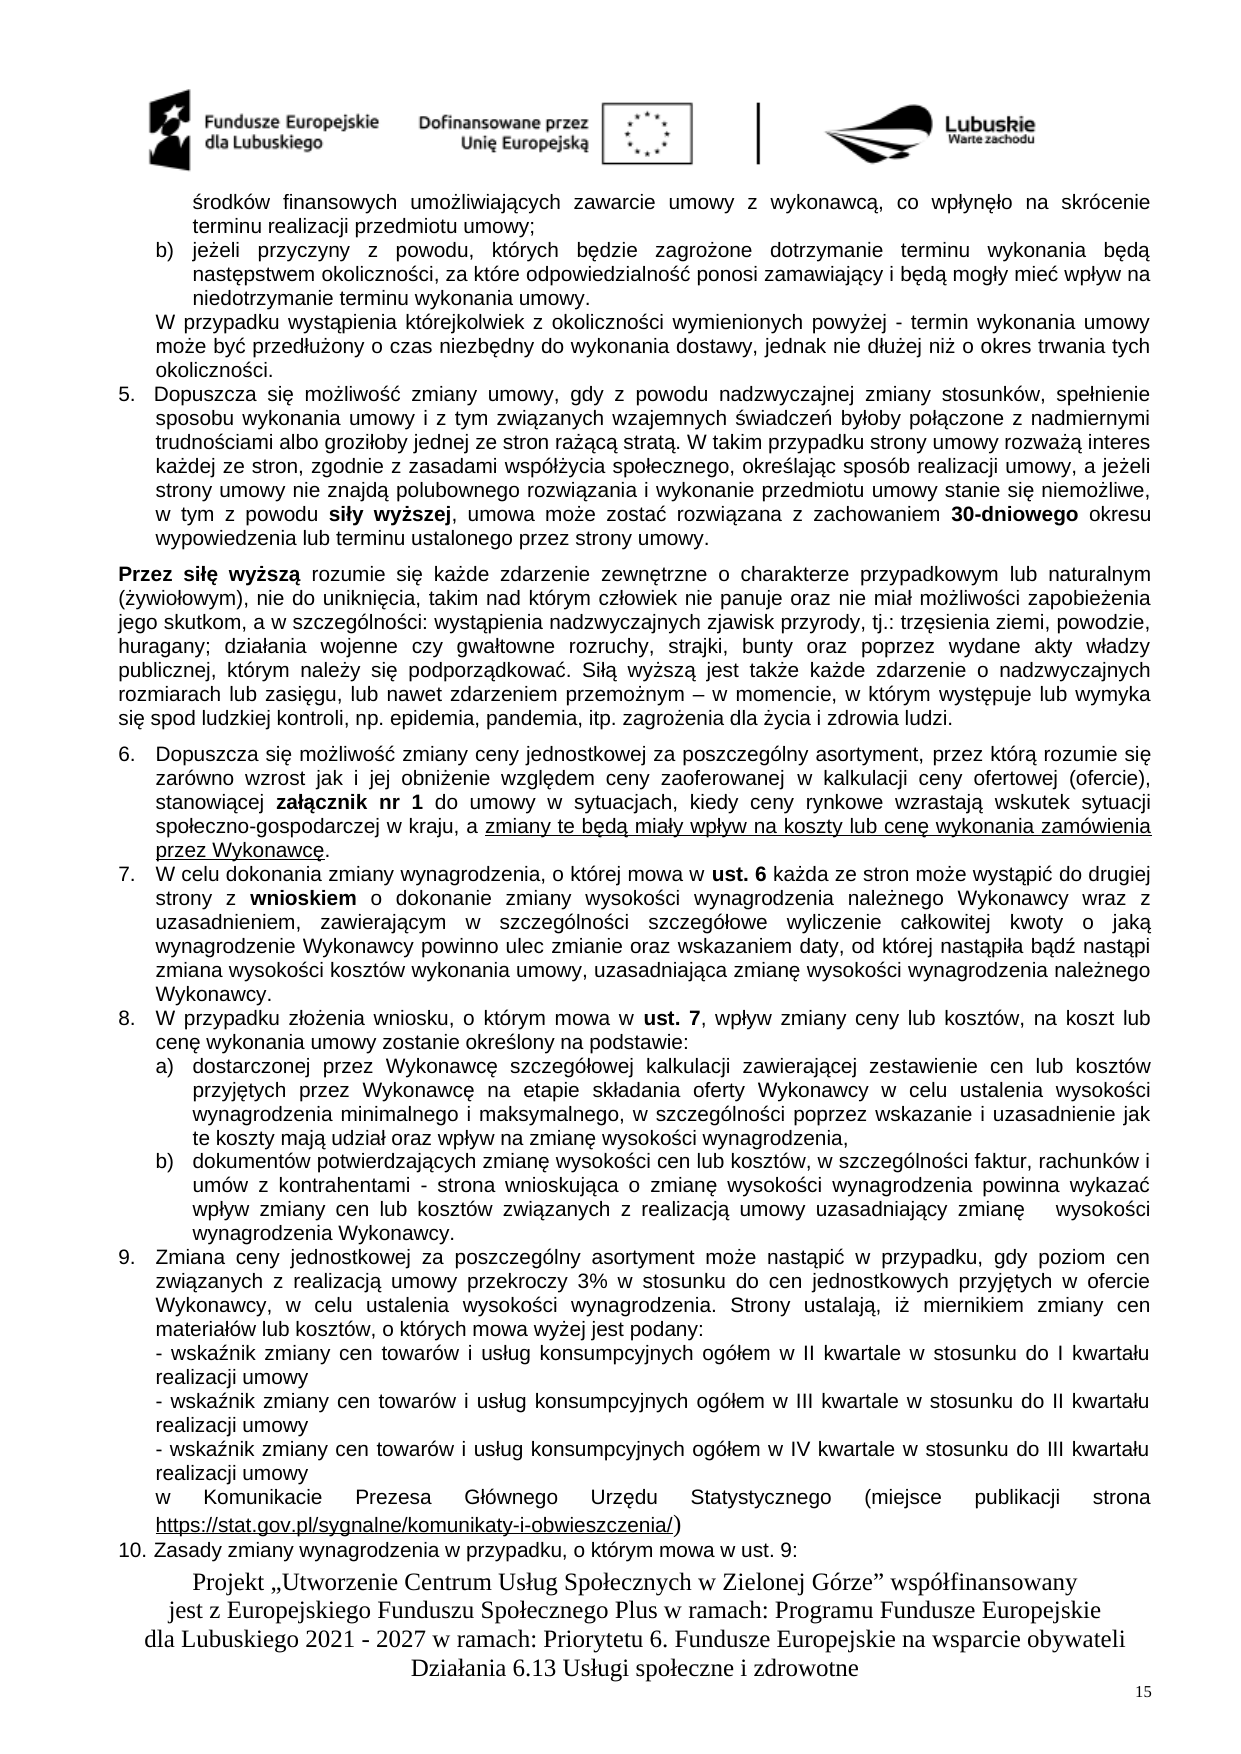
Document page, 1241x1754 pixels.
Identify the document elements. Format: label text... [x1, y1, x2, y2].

list Dopuszcza się możliwość zmiany umowy, gdy z powodu nadzwyczajnej zmiany stosunków, spełnienie sposobu wykonania umowy i z tym związanych wzajemnych świadczeń byłoby połączone z nadmiernymi trudnościami albo groziłoby jednej ze stron rażącą stratą. W takim przypadku strony umowy rozważą interes każdej ze stron, zgodnie z zasadami współżycia społecznego, określając sposób realizacji umowy, a jeżeli strony umowy nie znajdą polubownego rozwiązania i wykonanie przedmiotu umowy stanie się niemożliwe, w tym z powodu siły wyższej, umowa może zostać rozwiązana z zachowaniem 30-dniowego okresu wypowiedzenia lub terminu ustalonego przez strony umowy. [118, 382, 1152, 549]
list - wskaźnik zmiany cen towarów i usług konsumpcyjnych ogółem w II kwartale w stosunku do I kwartału realizacji umowy [155, 1341, 1152, 1389]
list W celu dokonania zmiany wynagrodzenia, o której mowa w ust. 6 każda ze stron może wystąpić do drugiej strony z wnioskiem o dokonanie zmiany wysokości wynagrodzenia należnego Wykonawcy wraz z uzasadnieniem, zawierającym w szczególności szczegółowe wyliczenie całkowitej kwoty o jaką wynagrodzenie Wykonawcy powinno ulec zmianie oraz wskazaniem daty, od której nastąpiła bądź nastąpi zmiana wysokości kosztów wykonania umowy, uzasadniająca zmianę wysokości wynagrodzenia należnego Wykonawcy. [118, 862, 1152, 1006]
list dokumentów potwierdzających zmianę wysokości cen lub kosztów, w szczególności faktur, rachunków i umów z kontrahentami - strona wnioskująca o zmianę wysokości wynagrodzenia powinna wykazać wpływ zmiany cen lub kosztów związanych z realizacją umowy uzasadniający zmianę wysokości wynagrodzenia Wykonawcy. [155, 1149, 1152, 1245]
list dostarczonej przez Wykonawcę szczegółowej kalkulacji zawierającej zestawienie cen lub kosztów przyjętych przez Wykonawcę na etapie składania oferty Wykonawcy w celu ustalenia wysokości wynagrodzenia minimalnego i maksymalnego, w szczególności poprzez wskazanie i uzasadnienie jak te koszty mają udział oraz wpływ na zmianę wysokości wynagrodzenia, [155, 1053, 1152, 1149]
picture [118, 73, 1064, 190]
list Dopuszcza się możliwość zmiany ceny jednostkowej za poszczególny asortyment, przez którą rozumie się zarówno wzrost jak i jej obniżenie względem ceny zaoferowanej w kalkulacji ceny ofertowej (ofercie), stanowiącej załącznik nr 1 do umowy w sytuacjach, kiedy ceny rynkowe wzrastają wskutek sytuacji społeczno-gospodarczej w kraju, a zmiany te będą miały wpływ na koszty lub cenę wykonania zamówienia przez Wykonawcę. [118, 742, 1152, 862]
list Zasady zmiany wynagrodzenia w przypadku, o którym mowa w ust. 9: [118, 1537, 1152, 1561]
list Zmiana ceny jednostkowej za poszczególny asortyment może nastąpić w przypadku, gdy poziom cen związanych z realizacją umowy przekroczy 3% w stosunku do cen jednostkowych przyjętych w ofercie Wykonawcy, w celu ustalenia wysokości wynagrodzenia. Strony ustalają, iż miernikiem zmiany cen materiałów lub kosztów, o których mowa wyżej jest podany: [118, 1245, 1152, 1341]
text Przez siłę wyższą rozumie się każde zdarzenie zewnętrzne o charakterze przypadkowym lub naturalnym (żywiołowym), nie do uniknięcia, takim nad którym człowiek nie panuje oraz nie miał możliwości zapobieżenia jego skutkom, a w szczególności: wystąpienia nadzwyczajnych zjawisk przyrody, tj.: trzęsienia ziemi, powodzie, huragany; działania wojenne czy gwałtowne rozruchy, strajki, bunty oraz poprzez wydane akty władzy publicznej, którym należy się podporządkować. Siłą wyższą jest także każde zdarzenie o nadzwyczajnych rozmiarach lub zasięgu, lub nawet zdarzeniem przemożnym – w momencie, w którym występuje lub wymyka się spod ludzkiej kontroli, np. epidemia, pandemia, itp. zagrożenia dla życia i zdrowia ludzi. [118, 562, 1152, 729]
list W przypadku złożenia wniosku, o którym mowa w ust. 7, wpływ zmiany ceny lub kosztów, na koszt lub cenę wykonania umowy zostanie określony na podstawie: [118, 1006, 1152, 1053]
list - wskaźnik zmiany cen towarów i usług konsumpcyjnych ogółem w III kwartale w stosunku do II kwartału realizacji umowy [155, 1389, 1152, 1437]
list jeżeli przyczyny z powodu, których będzie zagrożone dotrzymanie terminu wykonania będą następstwem okoliczności, za które odpowiedzialność ponosi zamawiający i będą mogły mieć wpływ na niedotrzymanie terminu wykonania umowy. [155, 238, 1152, 310]
text W przypadku wystąpienia którejkolwiek z okoliczności wymienionych powyżej - termin wykonania umowy może być przedłużony o czas niezbędny do wykonania dostawy, jednak nie dłużej niż o okres trwania tych okoliczności. [155, 310, 1152, 382]
list w Komunikacie Prezesa Głównego Urzędu Statystycznego (miejsce publikacji strona https://stat.gov.pl/sygnalne/komunikaty-i-obwieszczenia/) [155, 1485, 1152, 1537]
list - wskaźnik zmiany cen towarów i usług konsumpcyjnych ogółem w IV kwartale w stosunku do III kwartału realizacji umowy [155, 1437, 1152, 1485]
